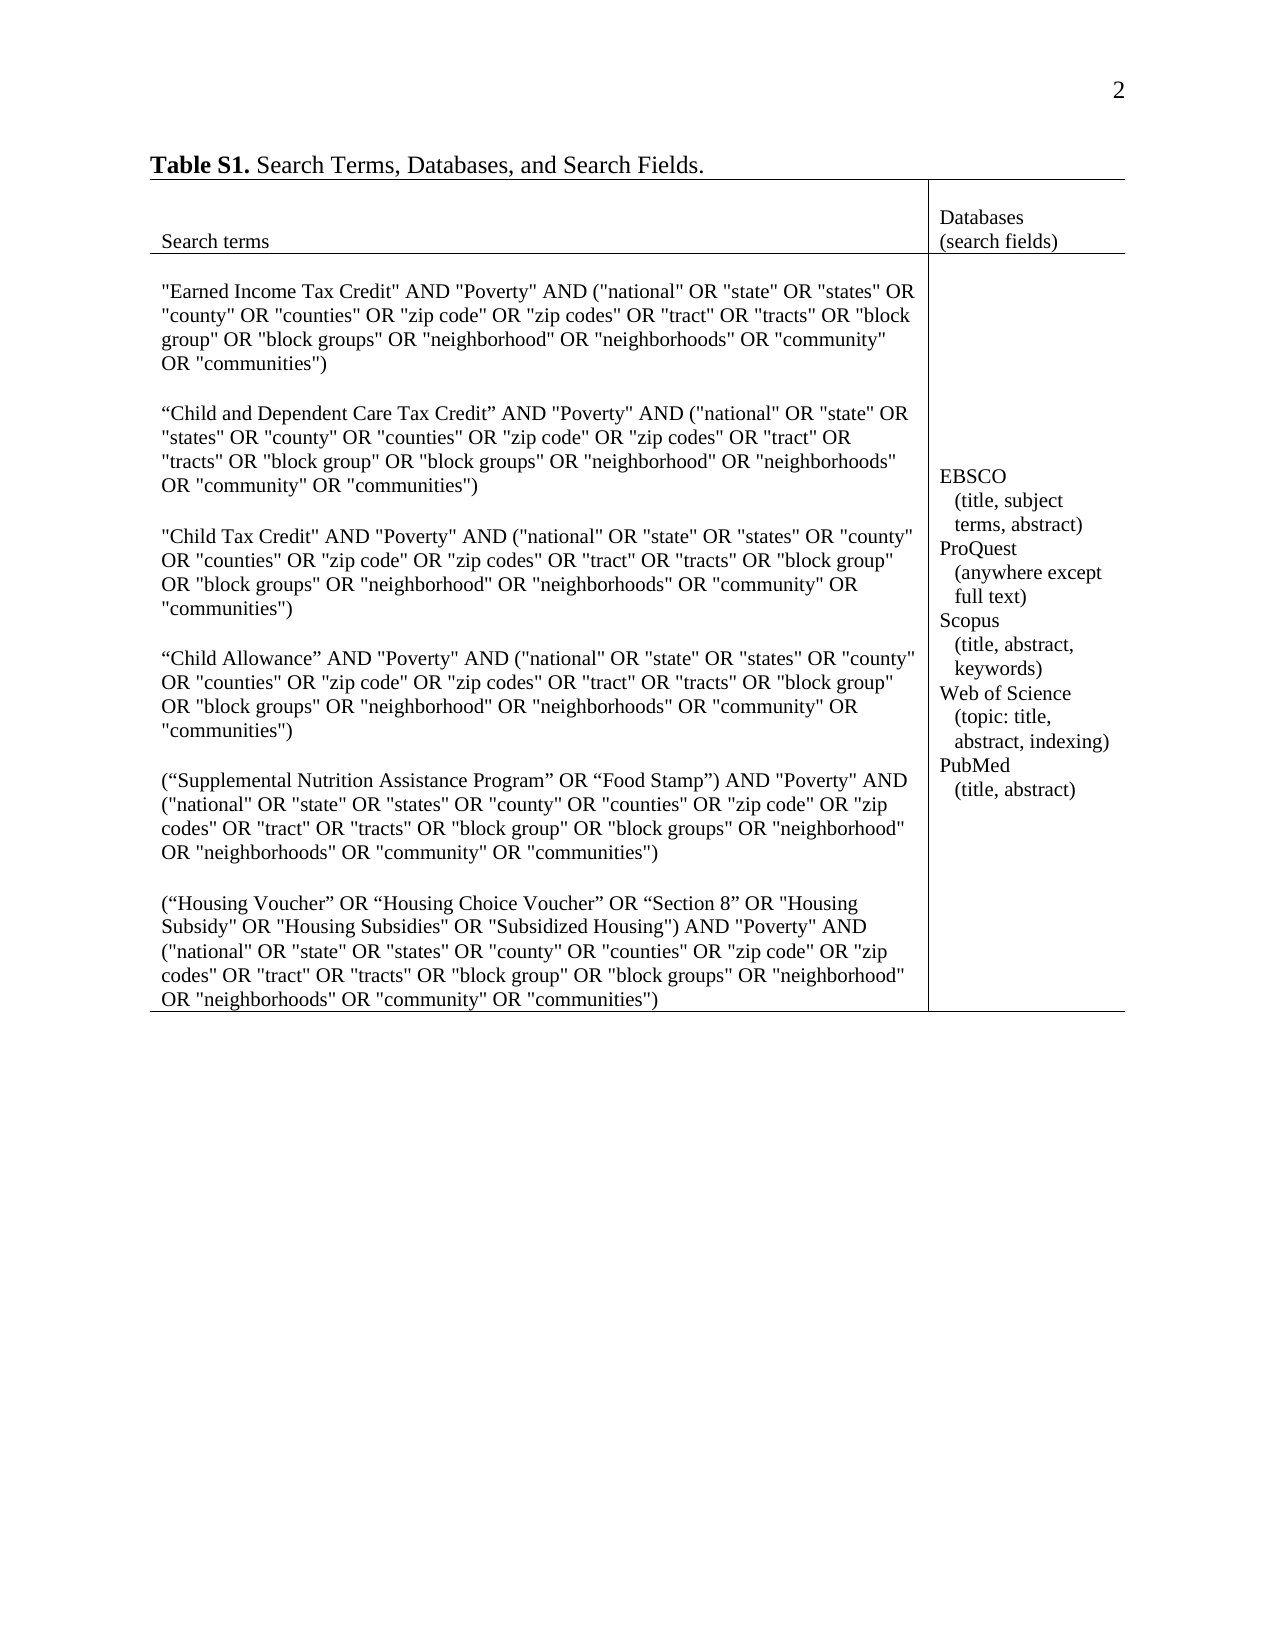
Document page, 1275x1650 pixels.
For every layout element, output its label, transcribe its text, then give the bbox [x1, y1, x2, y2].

table_cell (“Housing Voucher” OR “Housing Choice Voucher” OR “Section 8” OR "Housing Subsidy" OR "Housing Subsidies" OR "Subsidized Housing") AND "Poverty" AND ("national" OR "state" OR "states" OR "county" OR "counties" OR "zip code" OR "zip codes" OR "tract" OR "tracts" OR "block group" OR "block groups" OR "neighborhood" OR "neighborhoods" OR "community" OR "communities") [150, 864, 928, 1011]
table_cell "Child Tax Credit" AND "Poverty" AND ("national" OR "state" OR "states" OR "county" OR "counties" OR "zip code" OR "zip codes" OR "tract" OR "tracts" OR "block group" OR "block groups" OR "neighborhood" OR "neighborhoods" OR "community" OR "communities") [150, 498, 928, 620]
table_cell EBSCO (title, subject terms, abstract) ProQuest (anywhere except full text) Scopus (title, abstract, keywords) Web of Science (topic: title, abstract, indexing) PubMed (title, abstract) [929, 254, 1125, 1011]
table_cell “Child and Dependent Care Tax Credit” AND "Poverty" AND ("national" OR "state" OR "states" OR "county" OR "counties" OR "zip code" OR "zip codes" OR "tract" OR "tracts" OR "block group" OR "block groups" OR "neighborhood" OR "neighborhoods" OR "community" OR "communities") [150, 375, 928, 497]
table_cell “Child Allowance” AND "Poverty" AND ("national" OR "state" OR "states" OR "county" OR "counties" OR "zip code" OR "zip codes" OR "tract" OR "tracts" OR "block group" OR "block groups" OR "neighborhood" OR "neighborhoods" OR "community" OR "communities") [150, 620, 928, 742]
table_cell "Earned Income Tax Credit" AND "Poverty" AND ("national" OR "state" OR "states" OR "county" OR "counties" OR "zip code" OR "zip codes" OR "tract" OR "tracts" OR "block group" OR "block groups" OR "neighborhood" OR "neighborhoods" OR "community" OR "communities") [150, 254, 928, 375]
table_header Search terms [150, 180, 928, 253]
table_header Databases (search fields) [929, 180, 1125, 253]
text Table S1. Search Terms, Databases, and Search Fields. [150, 150, 1125, 179]
table_cell (“Supplemental Nutrition Assistance Program” OR “Food Stamp”) AND "Poverty" AND ("national" OR "state" OR "states" OR "county" OR "counties" OR "zip code" OR "zip codes" OR "tract" OR "tracts" OR "block group" OR "block groups" OR "neighborhood" OR "neighborhoods" OR "community" OR "communities") [150, 742, 928, 864]
